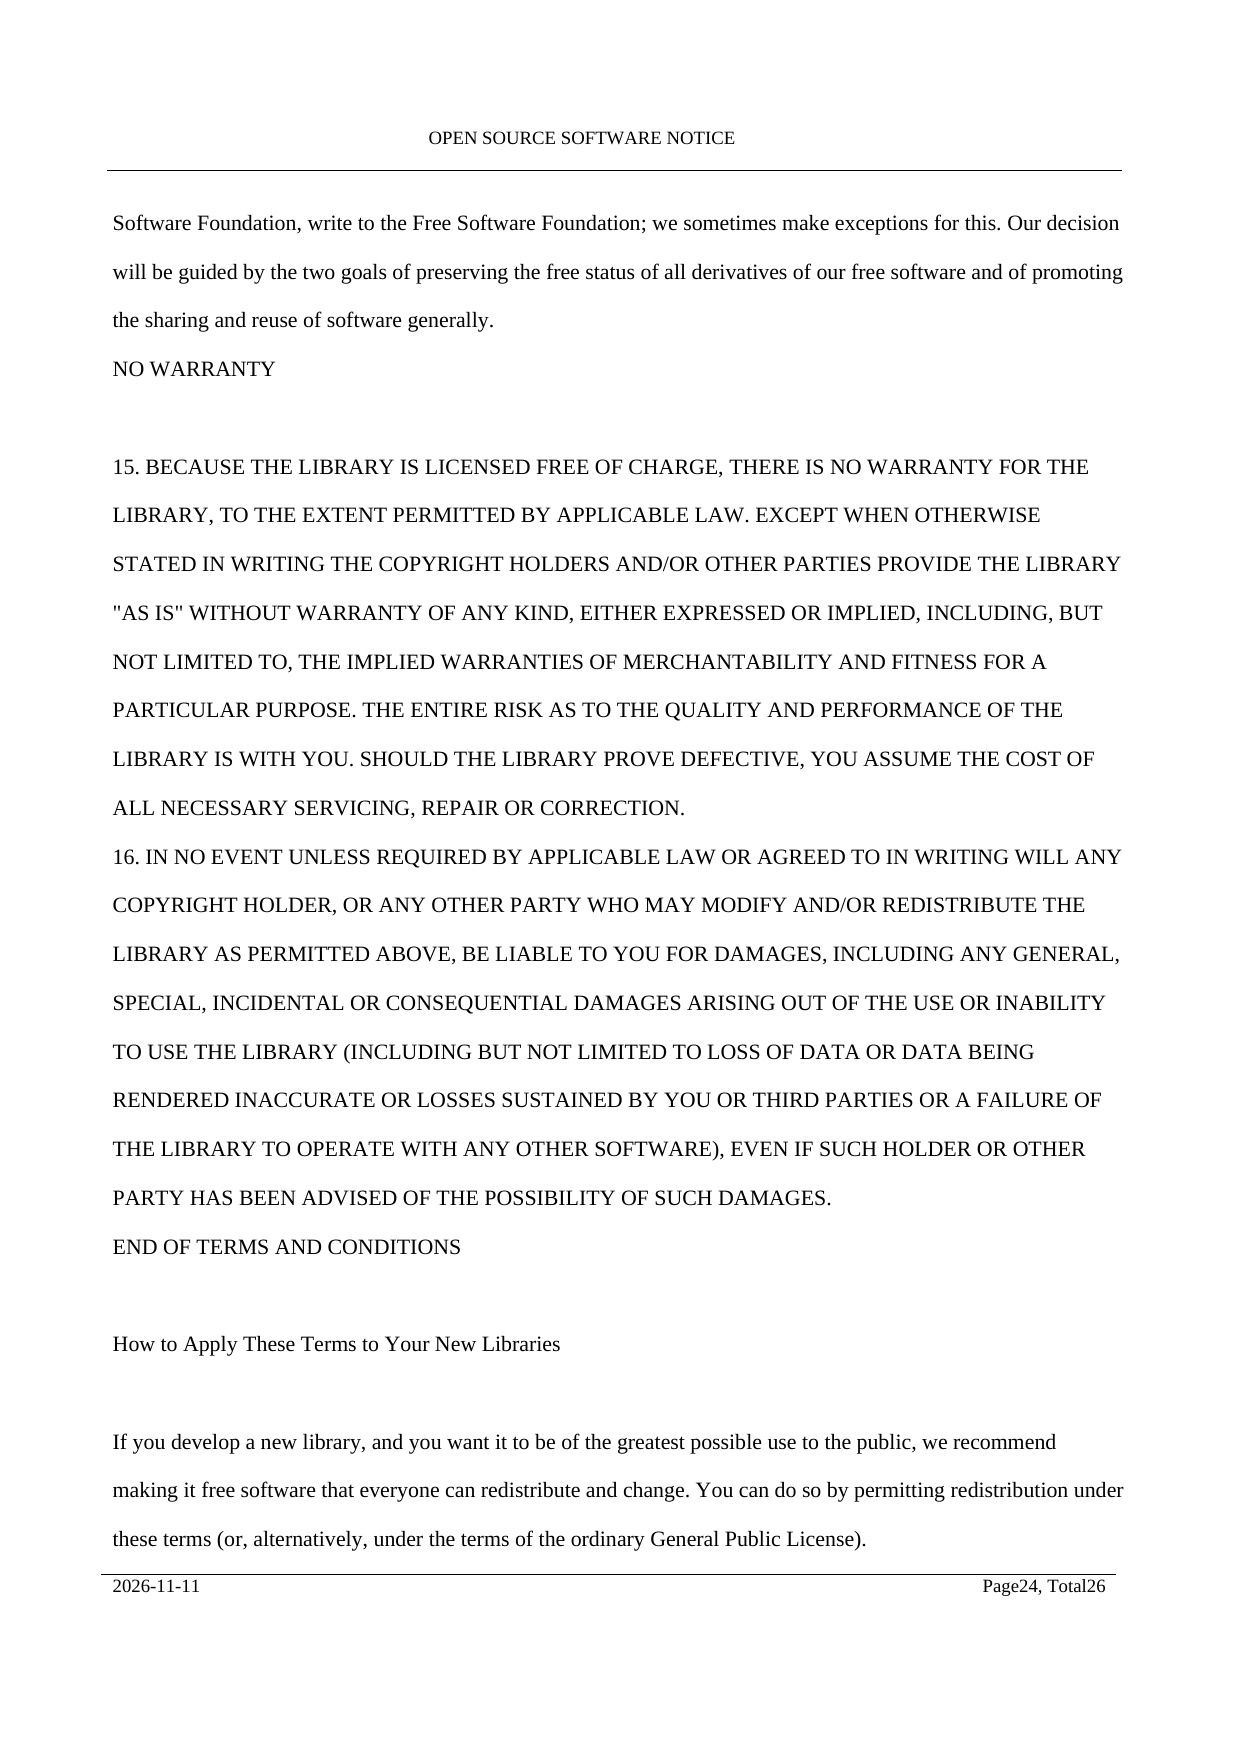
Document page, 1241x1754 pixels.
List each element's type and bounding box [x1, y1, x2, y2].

text [112, 206, 1128, 1555]
